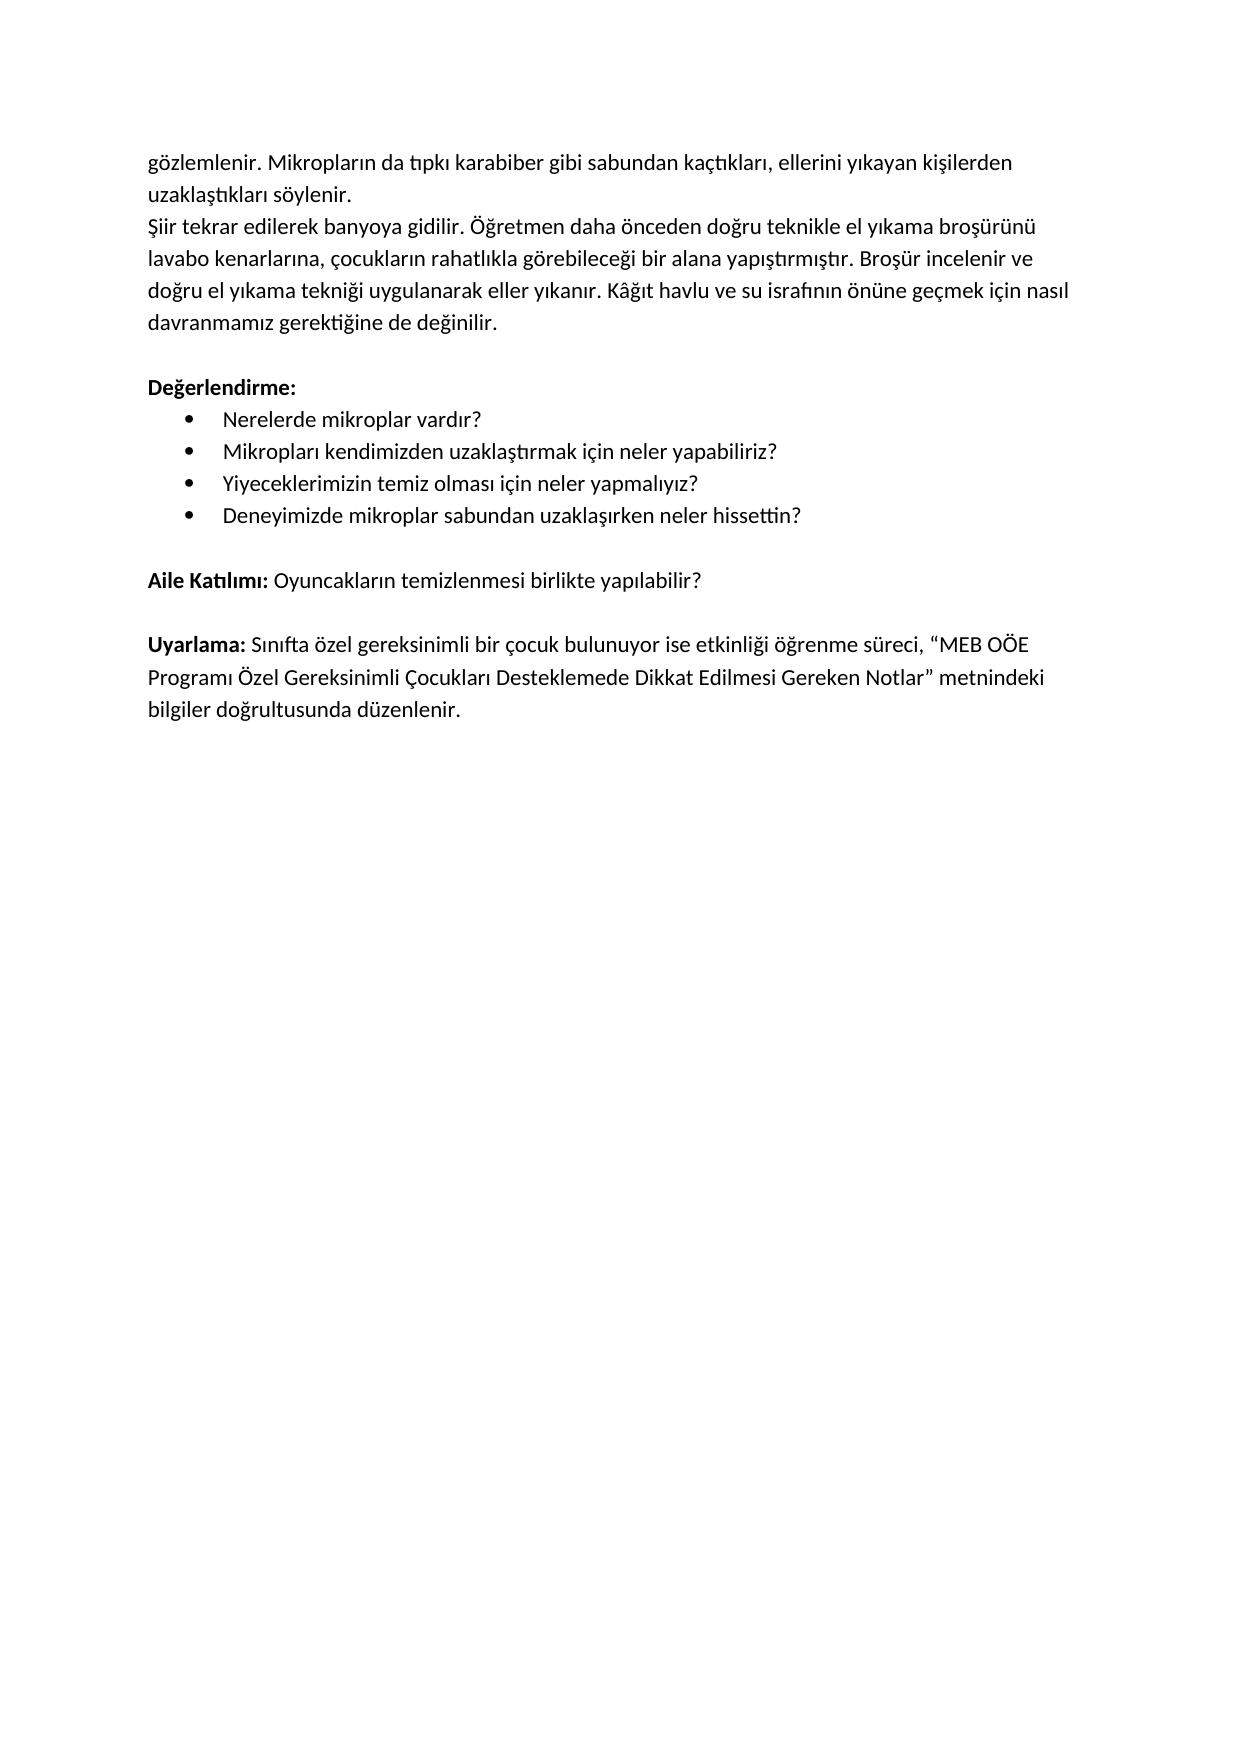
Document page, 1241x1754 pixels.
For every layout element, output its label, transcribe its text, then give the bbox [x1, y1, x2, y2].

text Değerlendirme: [148, 373, 1093, 401]
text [148, 148, 1093, 208]
list Deneyimizde mikroplar sabundan uzaklaşırken neler hissettin? [185, 502, 1093, 530]
list Yiyeceklerimizin temiz olması için neler yapmalıyız? [185, 469, 1093, 497]
text Aile Katılımı: Oyuncakların temizlenmesi birlikte yapılabilir? [148, 566, 1093, 594]
list Mikropları kendimizden uzaklaştırmak için neler yapabiliriz? [185, 437, 1093, 465]
text Uyarlama: Sınıfta özel gereksinimli bir çocuk bulunuyor ise etkinliği öğrenme süreci, “MEB OÖE Programı Özel Gereksinimli Çocukları Desteklemede Dikkat Edilmesi Gereken Notlar” metnindeki bilgiler doğrultusunda düzenlenir. [148, 630, 1093, 723]
list Nerelerde mikroplar vardır? [185, 405, 1093, 433]
text Şiir tekrar edilerek banyoya gidilir. Öğretmen daha önceden doğru teknikle el yıkama broşürünü lavabo kenarlarına, çocukların rahatlıkla görebileceği bir alana yapıştırmıştır. Broşür incelenir ve doğru el yıkama tekniği uygulanarak eller yıkanır. Kâğıt havlu ve su israfının önüne geçmek için nasıl davranmamız gerektiğine de değinilir. [148, 212, 1093, 337]
